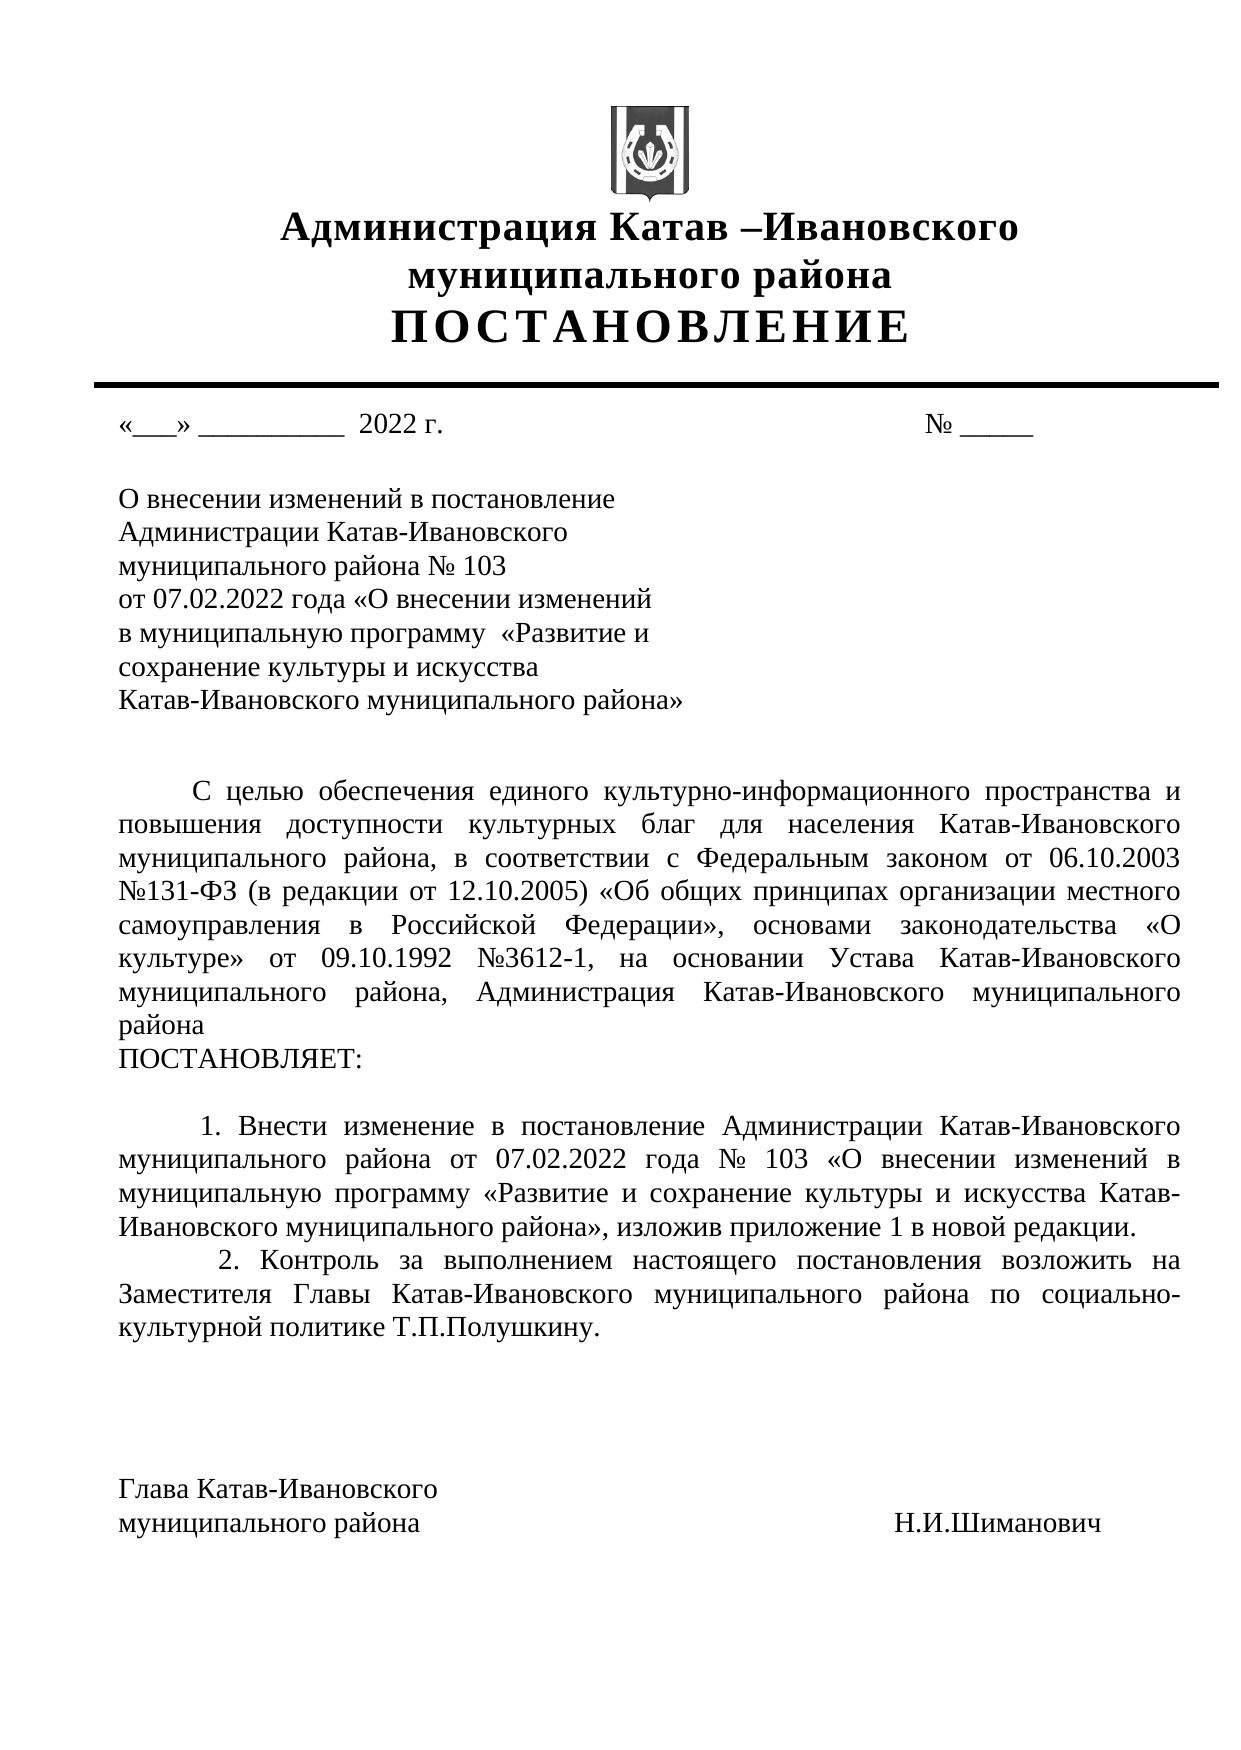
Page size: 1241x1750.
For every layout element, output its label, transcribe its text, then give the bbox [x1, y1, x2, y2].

text муниципального района № 103 [118, 548, 1182, 582]
text муниципального района Н.И.Шиманович [118, 1505, 1182, 1538]
text 2. Контроль за выполнением настоящего постановления возложить на Заместителя Главы Катав-Ивановского муниципального района по социально-культурной политике Т.П.Полушкину. [118, 1242, 1182, 1343]
text С целью обеспечения единого культурно-информационного пространства и повышения доступности культурных благ для населения Катав-Ивановского муниципального района, в соответствии с Федеральным законом от 06.10.2003 №131-ФЗ (в редакции от 12.10.2005) «Об общих принципах организации местного самоуправления в Российской Федерации», основами законодательства «О культуре» от 09.10.1992 №3612-1, на основании Устава Катав-Ивановского муниципального района, Администрация Катав-Ивановского муниципального района [118, 773, 1182, 1041]
text 1. Внести изменение в постановление Администрации Катав-Ивановского муниципального района от 07.02.2022 года № 103 «О внесении изменений в муниципальную программу «Развитие и сохранение культуры и искусства Катав-Ивановского муниципального района», изложив приложение 1 в новой редакции. [118, 1108, 1182, 1242]
text О внесении изменений в постановление [118, 481, 1182, 514]
text Администрация Катав –Ивановского [118, 201, 1182, 249]
text ПОСТАНОВЛЯЕТ: [118, 1041, 1182, 1074]
text Администрации Катав-Ивановского [118, 514, 1182, 548]
text от 07.02.2022 года «О внесении изменений [118, 582, 1182, 615]
picture [611, 106, 689, 202]
text сохранение культуры и искусства [118, 649, 1182, 682]
text в муниципальную программу «Развитие и [118, 615, 1182, 649]
text ПОСТАНОВЛЕНИЕ [118, 297, 1182, 352]
text Глава Катав-Ивановского [118, 1471, 1182, 1505]
text муниципального района [118, 249, 1182, 297]
text Катав-Ивановского муниципального района» [118, 682, 1182, 716]
text «___» __________ 2022 г. № _____ [118, 406, 1182, 440]
